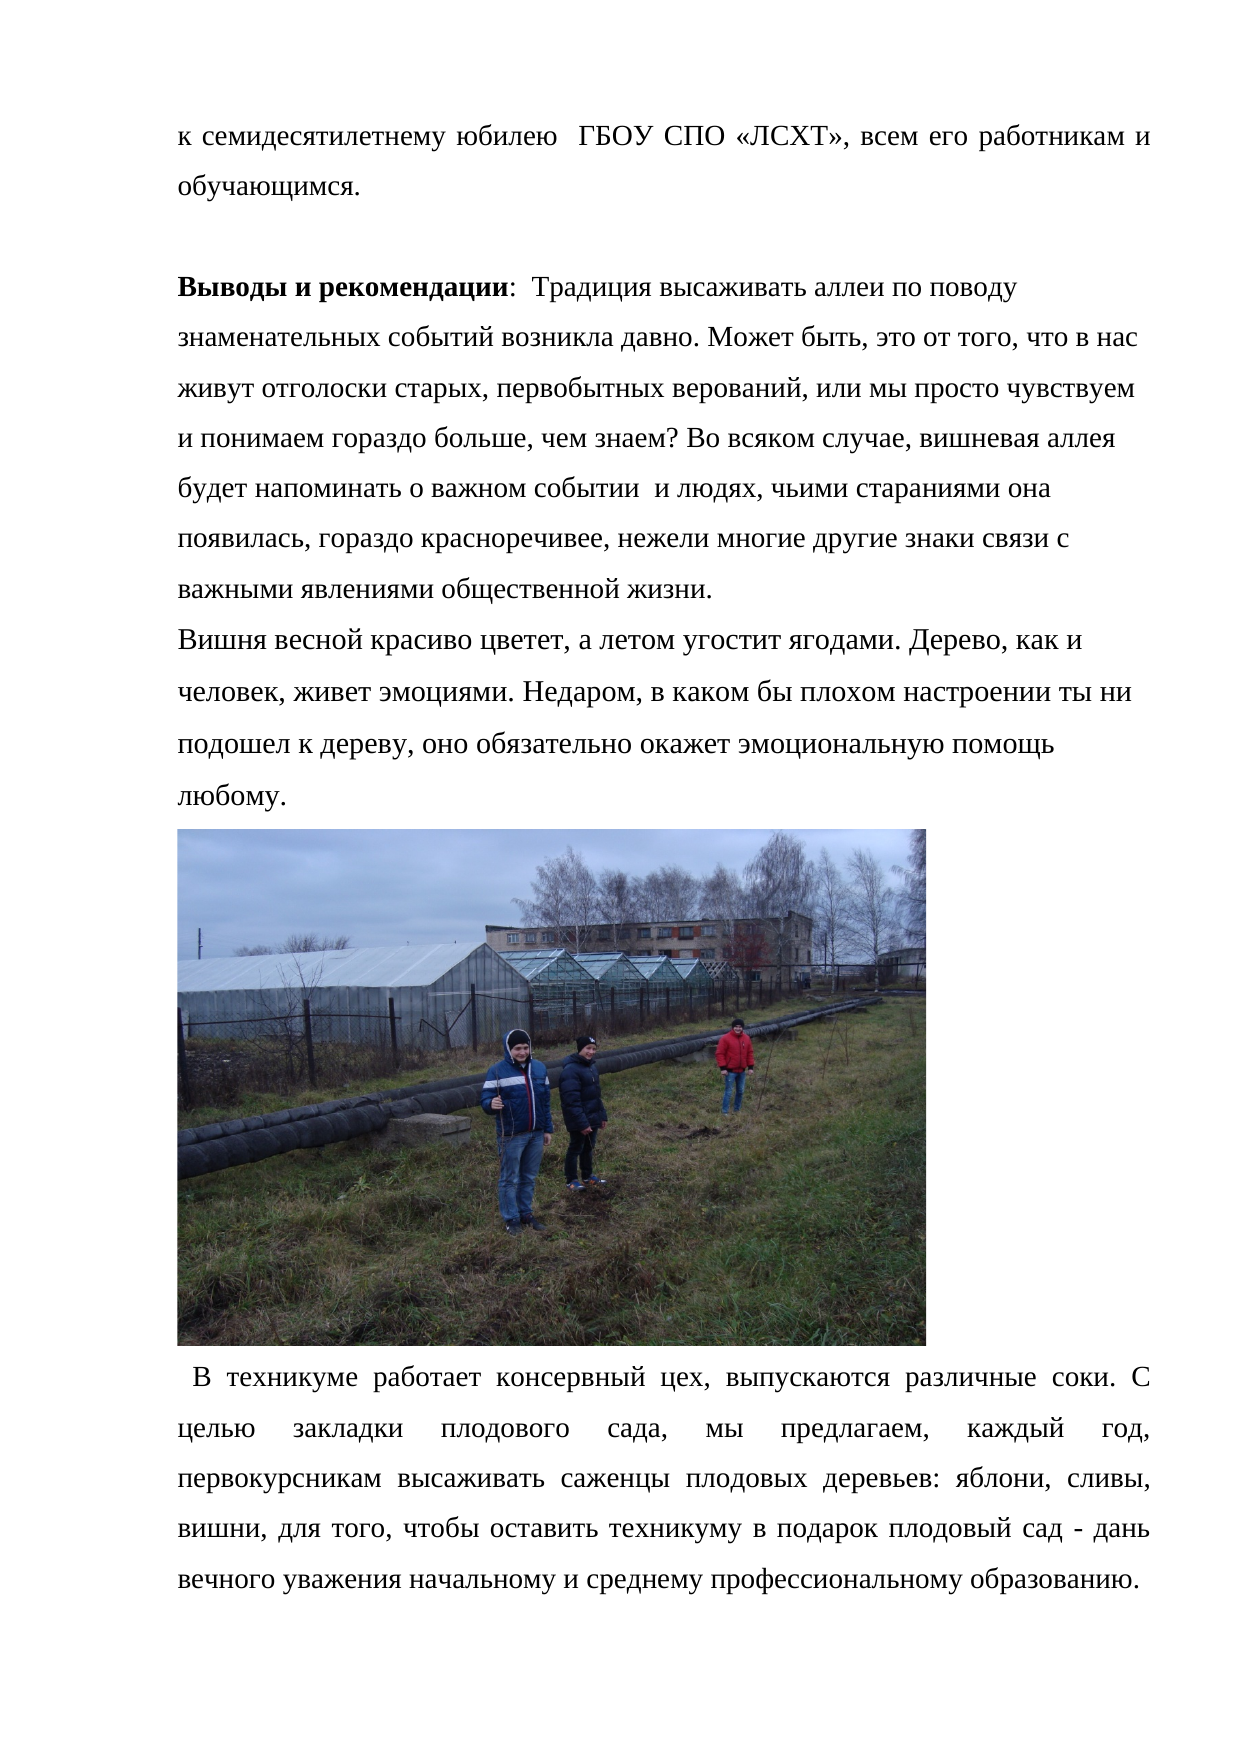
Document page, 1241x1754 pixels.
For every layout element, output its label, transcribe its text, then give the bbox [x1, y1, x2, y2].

text Выводы и рекомендации: Традиция высаживать аллеи по поводу знаменательных событий возникла давно. Может быть, это от того, что в нас живут отголоски старых, первобытных верований, или мы просто чувствуем и понимаем гораздо больше, чем знаем? Во всяком случае, вишневая аллея будет напоминать о важном событии и людях, чьими стараниями она появилась, гораздо красноречивее, нежели многие другие знаки связи с важными явлениями общественной жизни. [177, 269, 1152, 604]
text В техникуме работает консервный цех, выпускаются различные соки. С целью закладки плодового сада, мы предлагаем, каждый год, первокурсникам высаживать саженцы плодовых деревьев: яблони, сливы, вишни, для того, чтобы оставить техникуму в подарок плодовый сад - дань вечного уважения начальному и среднему профессиональному образованию. [177, 1359, 1152, 1594]
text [177, 118, 1152, 202]
text Вишня весной красиво цветет, а летом угостит ягодами. Дерево, как и человек, живет эмоциями. Недаром, в каком бы плохом настроении ты ни подошел к дереву, оно обязательно окажет эмоциональную помощь любому. [177, 621, 1152, 812]
picture [177, 829, 927, 1346]
